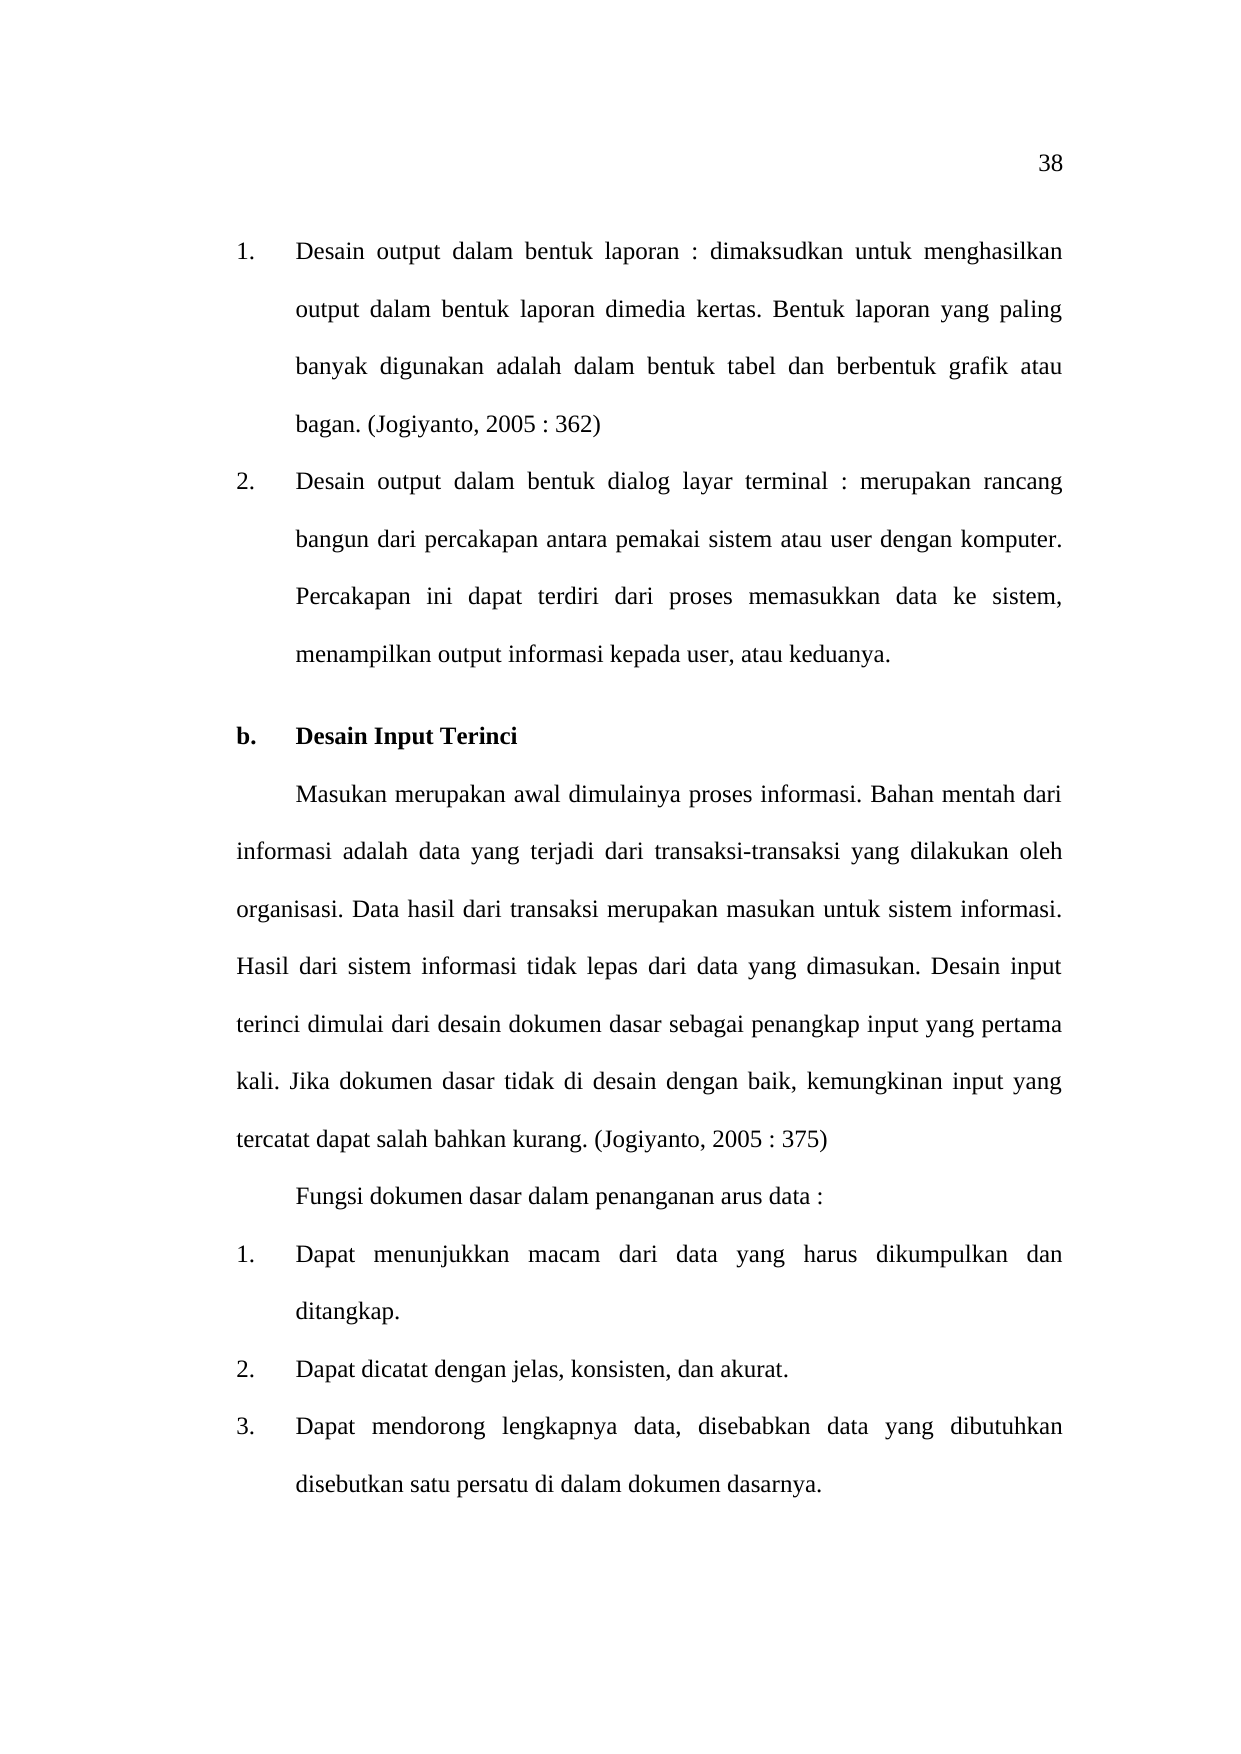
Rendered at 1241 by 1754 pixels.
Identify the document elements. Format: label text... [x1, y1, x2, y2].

list Desain output dalam bentuk laporan : dimaksudkan untuk menghasilkan output dalam bentuk laporan dimedia kertas. Bentuk laporan yang paling banyak digunakan adalah dalam bentuk tabel dan berbentuk grafik atau bagan. (Jogiyanto, 2005 : 362) [236, 236, 1063, 438]
list Dapat dicatat dengan jelas, konsisten, dan akurat. [236, 1354, 1063, 1383]
list Dapat menunjukkan macam dari data yang harus dikumpulkan dan ditangkap. [236, 1239, 1063, 1325]
text Masukan merupakan awal dimulainya proses informasi. Bahan mentah dari informasi adalah data yang terjadi dari transaksi-transaksi yang dilakukan oleh organisasi. Data hasil dari transaksi merupakan masukan untuk sistem informasi. Hasil dari sistem informasi tidak lepas dari data yang dimasukan. Desain input terinci dimulai dari desain dokumen dasar sebagai penangkap input yang pertama kali. Jika dokumen dasar tidak di desain dengan baik, kemungkinan input yang tercatat dapat salah bahkan kurang. (Jogiyanto, 2005 : 375) [236, 779, 1063, 1153]
text b. Desain Input Terinci [236, 721, 1063, 750]
text Fungsi dokumen dasar dalam penanganan arus data : [236, 1181, 1063, 1210]
list Desain output dalam bentuk dialog layar terminal : merupakan rancang bangun dari percakapan antara pemakai sistem atau user dengan komputer. Percakapan ini dapat terdiri dari proses memasukkan data ke sistem, menampilkan output informasi kepada user, atau keduanya. [236, 466, 1063, 668]
list Dapat mendorong lengkapnya data, disebabkan data yang dibutuhkan disebutkan satu persatu di dalam dokumen dasarnya. [236, 1411, 1063, 1498]
